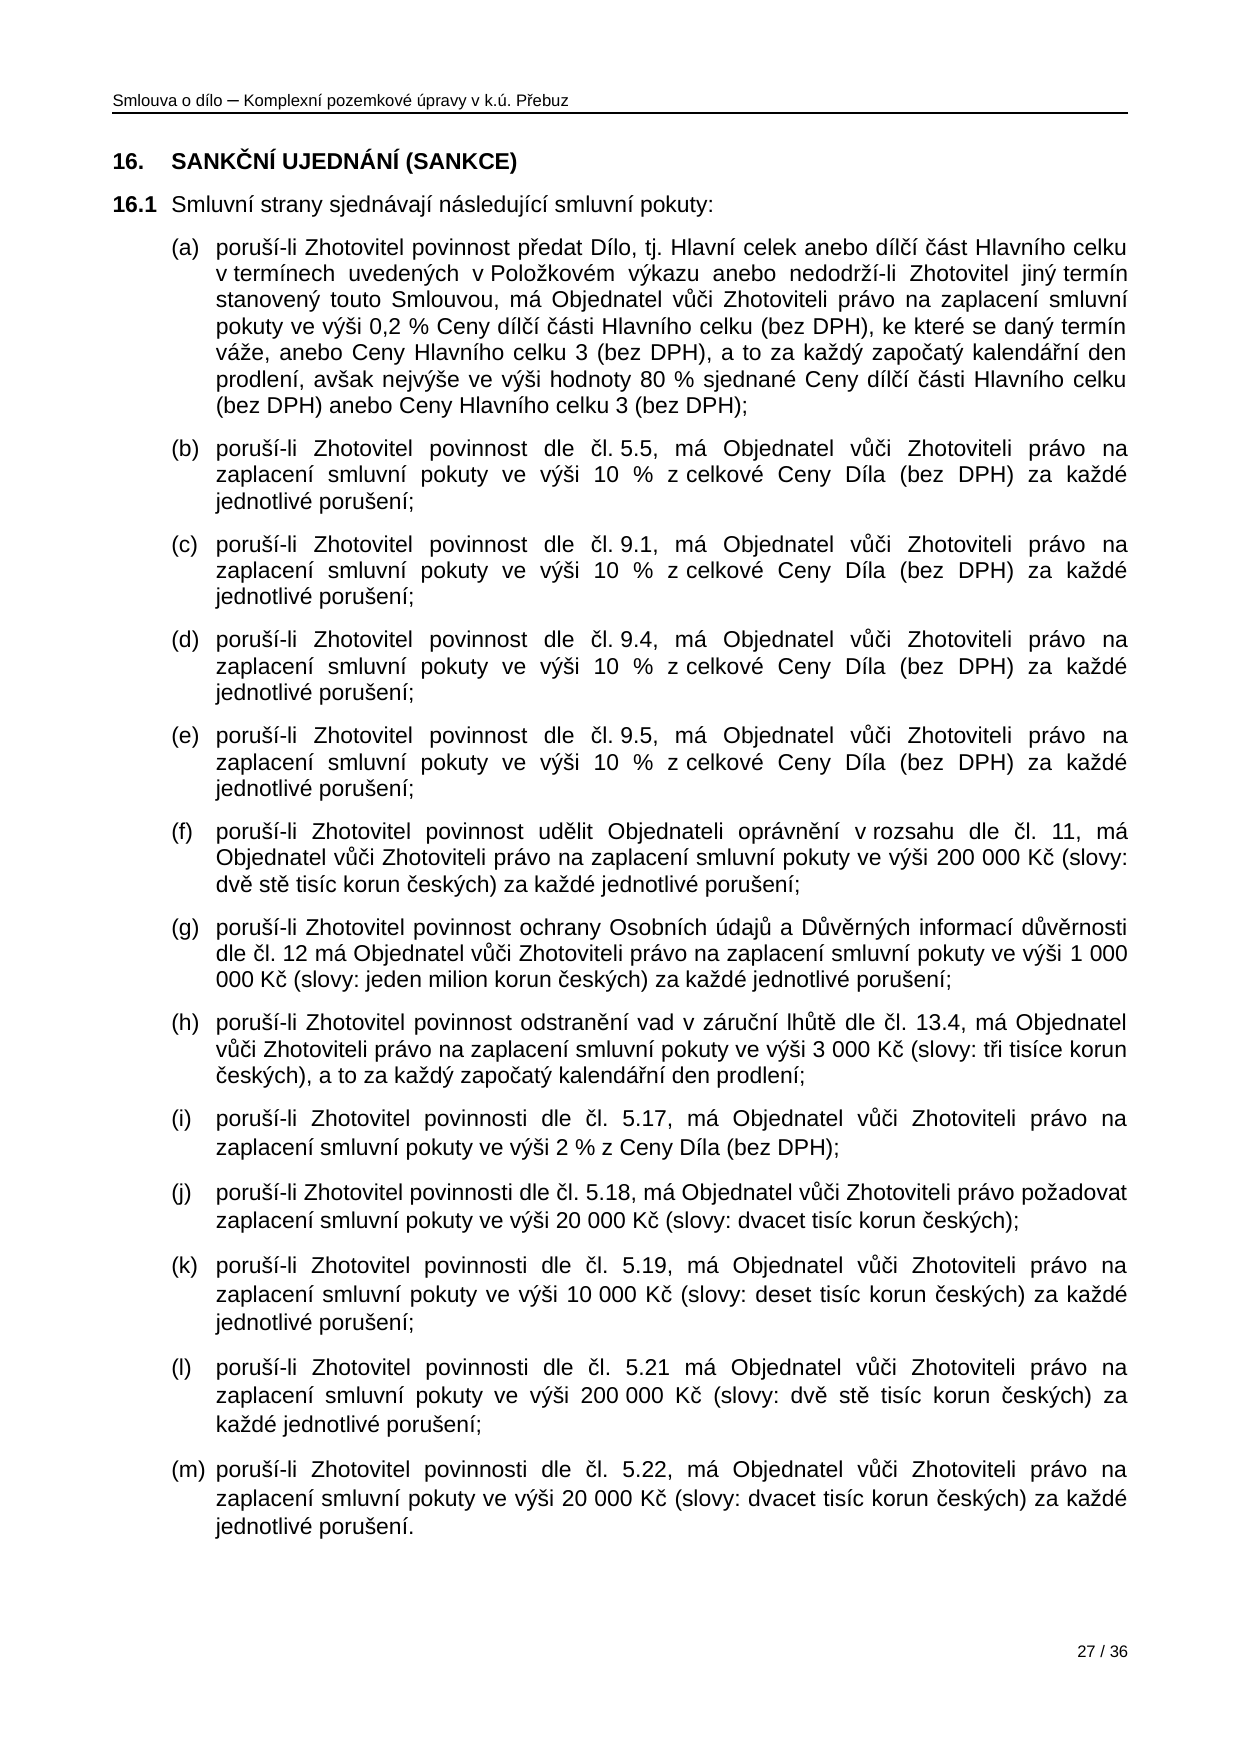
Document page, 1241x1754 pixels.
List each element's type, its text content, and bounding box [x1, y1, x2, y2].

text poruší-li Zhotovitel povinnost udělit Objednateli oprávnění v rozsahu dle čl. 11, má Objednatel vůči Zhotoviteli právo na zaplacení smluvní pokuty ve výši 200 000 Kč (slovy: dvě stě tisíc korun českých) za každé jednotlivé porušení; [171, 818, 1128, 897]
text poruší-li Zhotovitel povinnost odstranění vad v záruční lhůtě dle čl. 13.4, má Objednatel vůči Zhotoviteli právo na zaplacení smluvní pokuty ve výši 3 000 Kč (slovy: tři tisíce korun českých), a to za každý započatý kalendářní den prodlení; [171, 1009, 1128, 1088]
list poruší-li Zhotovitel povinnost dle čl. 9.1, má Objednatel vůči Zhotoviteli právo na zaplacení smluvní pokuty ve výši 10 % z celkové Ceny Díla (bez DPH) za každé jednotlivé porušení; [171, 531, 1128, 610]
text poruší-li Zhotovitel povinnost ochrany Osobních údajů a Důvěrných informací důvěrnosti dle čl. 12 má Objednatel vůči Zhotoviteli právo na zaplacení smluvní pokuty ve výši 1 000 000 Kč (slovy: jeden milion korun českých) za každé jednotlivé porušení; [171, 913, 1128, 993]
list poruší-li Zhotovitel povinnost dle čl. 9.5, má Objednatel vůči Zhotoviteli právo na zaplacení smluvní pokuty ve výši 10 % z celkové Ceny Díla (bez DPH) za každé jednotlivé porušení; [171, 722, 1128, 801]
text poruší-li Zhotovitel povinnosti dle čl. 5.21 má Objednatel vůči Zhotoviteli právo na zaplacení smluvní pokuty ve výši 200 000 Kč (slovy: dvě stě tisíc korun českých) za každé jednotlivé porušení; [171, 1354, 1128, 1437]
text poruší-li Zhotovitel povinnosti dle čl. 5.22, má Objednatel vůči Zhotoviteli právo na zaplacení smluvní pokuty ve výši 20 000 Kč (slovy: dvacet tisíc korun českých) za každé jednotlivé porušení. [171, 1456, 1128, 1539]
text Smluvní strany sjednávají následující smluvní pokuty: [112, 191, 1128, 217]
list poruší-li Zhotovitel povinnost předat Dílo, tj. Hlavní celek anebo dílčí část Hlavního celku v termínech uvedených v Položkovém výkazu anebo nedodrží-li Zhotovitel jiný termín stanovený touto Smlouvou, má Objednatel vůči Zhotoviteli právo na zaplacení smluvní pokuty ve výši 0,2 % Ceny dílčí části Hlavního celku (bez DPH), ke které se daný termín váže, anebo Ceny Hlavního celku 3 (bez DPH), a to za každý započatý kalendářní den prodlení, avšak nejvýše ve výši hodnoty 80 % sjednané Ceny dílčí části Hlavního celku (bez DPH) anebo Ceny Hlavního celku 3 (bez DPH); [171, 234, 1128, 418]
text Sankční ujednání (SANKCE) [112, 148, 1128, 174]
list poruší-li Zhotovitel povinnost dle čl. 5.5, má Objednatel vůči Zhotoviteli právo na zaplacení smluvní pokuty ve výši 10 % z celkové Ceny Díla (bez DPH) za každé jednotlivé porušení; [171, 435, 1128, 514]
list poruší-li Zhotovitel povinnost dle čl. 9.4, má Objednatel vůči Zhotoviteli právo na zaplacení smluvní pokuty ve výši 10 % z celkové Ceny Díla (bez DPH) za každé jednotlivé porušení; [171, 626, 1128, 705]
text poruší-li Zhotovitel povinnosti dle čl. 5.18, má Objednatel vůči Zhotoviteli právo požadovat zaplacení smluvní pokuty ve výši 20 000 Kč (slovy: dvacet tisíc korun českých); [171, 1178, 1128, 1233]
text poruší-li Zhotovitel povinnosti dle čl. 5.17, má Objednatel vůči Zhotoviteli právo na zaplacení smluvní pokuty ve výši 2 % z Ceny Díla (bez DPH); [171, 1105, 1128, 1160]
text poruší-li Zhotovitel povinnosti dle čl. 5.19, má Objednatel vůči Zhotoviteli právo na zaplacení smluvní pokuty ve výši 10 000 Kč (slovy: deset tisíc korun českých) za každé jednotlivé porušení; [171, 1252, 1128, 1335]
